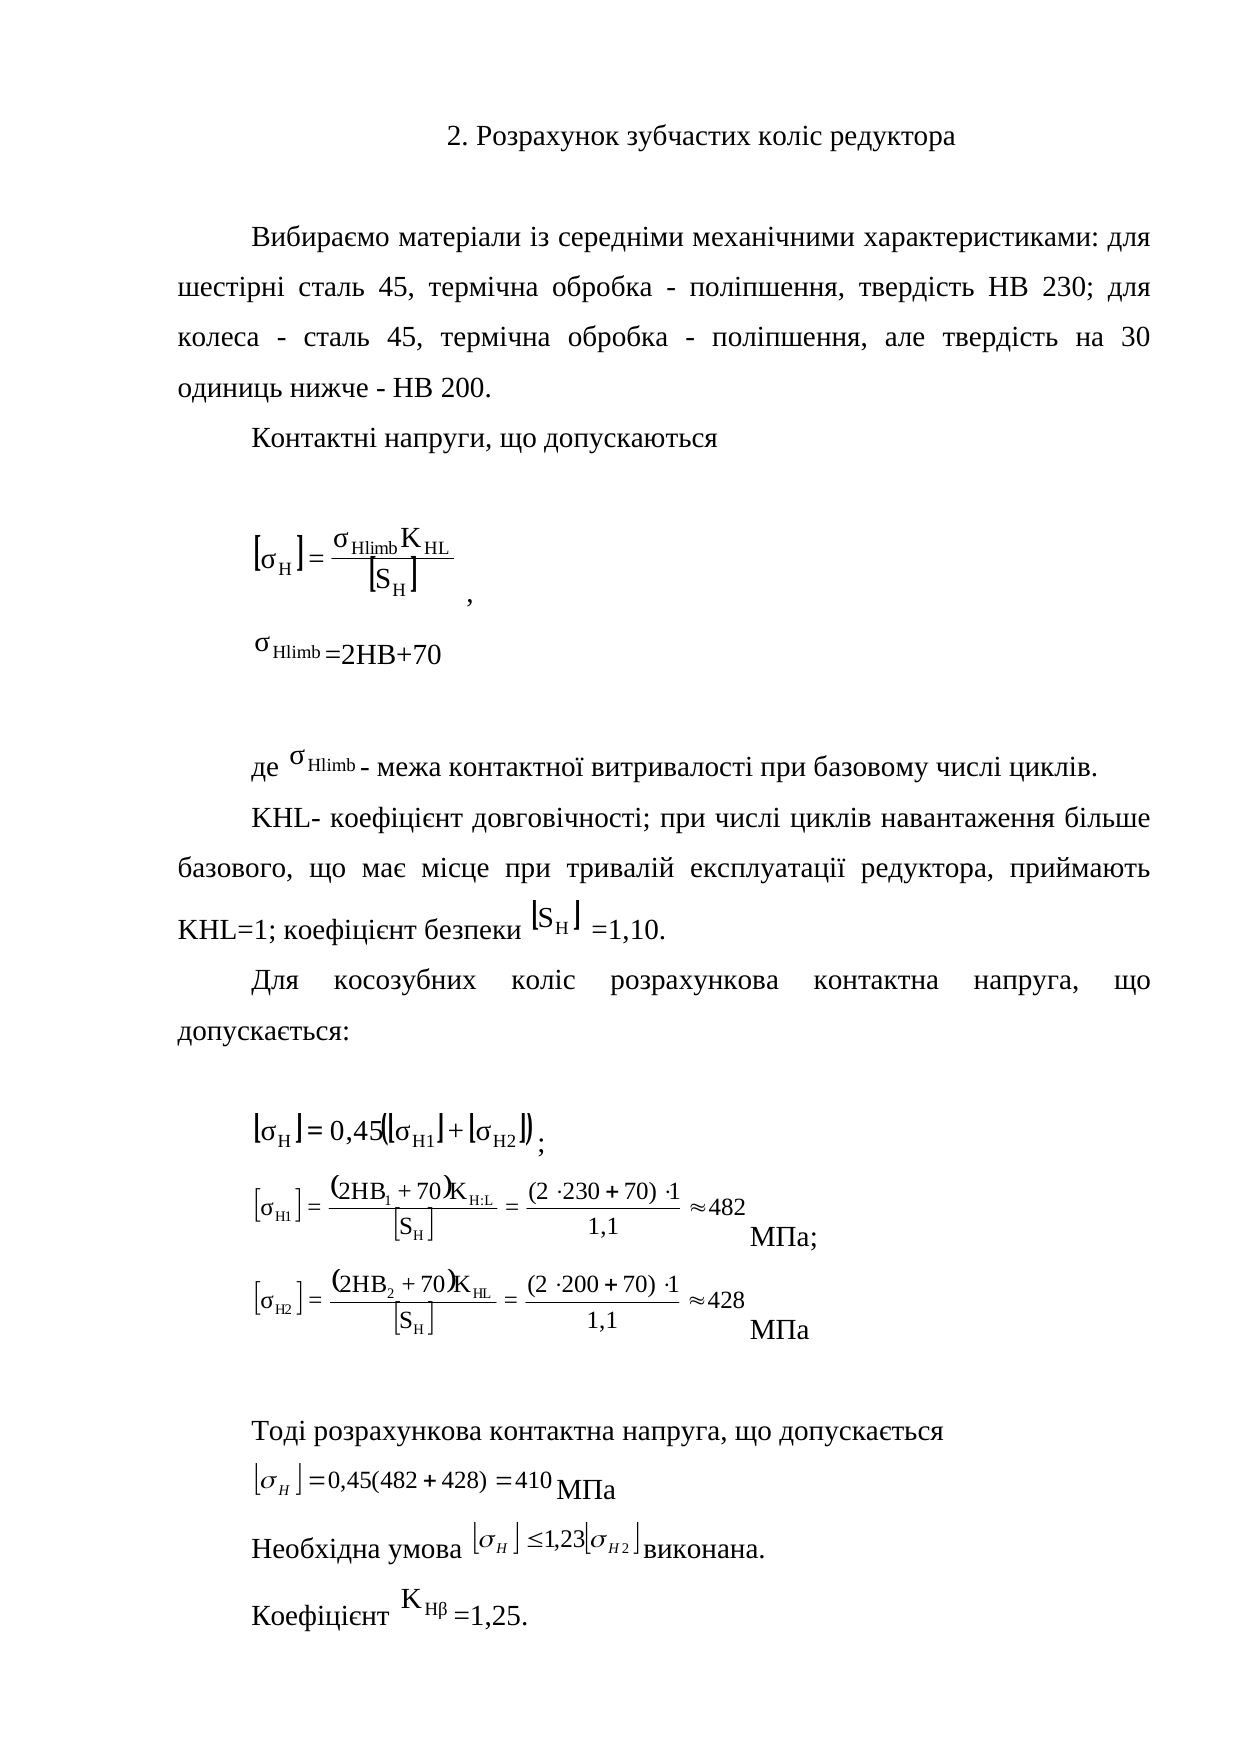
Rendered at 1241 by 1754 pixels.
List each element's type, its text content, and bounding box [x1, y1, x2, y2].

text Контактні напруги, що допускаються [177, 420, 1152, 453]
text Коефіцієнт =1,25. [177, 1581, 1152, 1631]
text Необхідна умова виконана. [177, 1522, 1152, 1564]
text МПа [177, 1463, 1152, 1505]
text , [177, 521, 1152, 608]
text KHL- коефіцієнт довговічності; при числі циклів навантаження більше базового, що має місце при тривалій експлуатації редуктора, приймають KHL=1; коефіцієнт безпеки =1,10. [177, 800, 1152, 946]
text МПа; [177, 1176, 1152, 1252]
text Для косозубних коліс розрахункова контактна напруга, що допускається: [177, 962, 1152, 1046]
text Вибираємо матеріали із середніми механічними характеристиками: для шестірні сталь 45, термічна обробка - поліпшення, твердість HB 230; для колеса - сталь 45, термічна обробка - поліпшення, але твердість на 30 одиниць нижче - HB 200. [177, 219, 1152, 403]
text де - межа контактної витривалості при базовому числі циклів. [177, 737, 1152, 783]
text =2HB+70 [177, 625, 1152, 670]
text МПа [177, 1269, 1152, 1346]
text 2. Розрахунок зубчастих коліс редуктора [177, 118, 1152, 152]
text Тоді розрахункова контактна напруга, що допускається [177, 1413, 1152, 1446]
text ; [177, 1113, 1152, 1159]
